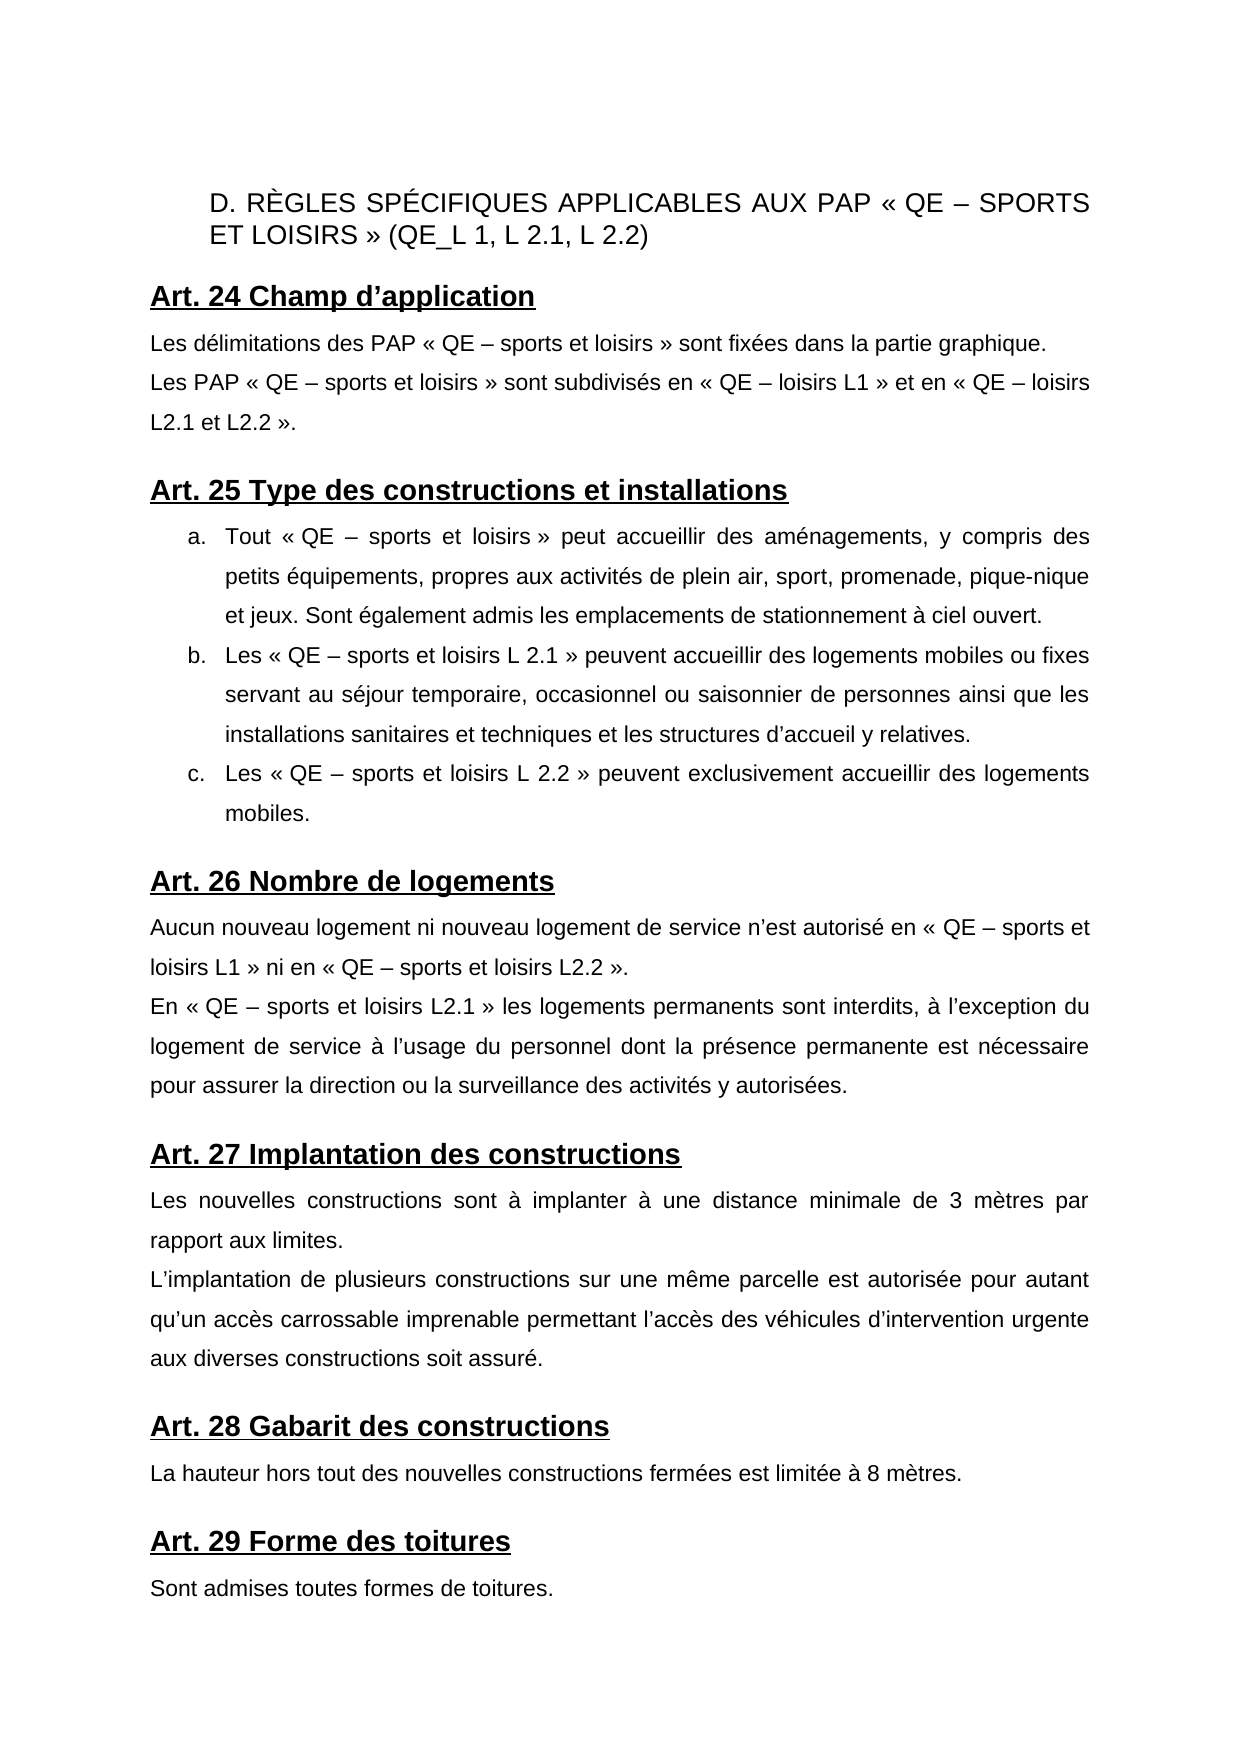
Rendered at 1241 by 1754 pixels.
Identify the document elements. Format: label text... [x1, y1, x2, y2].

subtitle Art. 25 Type des constructions et installations [150, 473, 1090, 506]
text L’implantation de plusieurs constructions sur une même parcelle est autorisée pour autant qu’un accès carrossable imprenable permettant l’accès des véhicules d’intervention urgente aux diverses constructions soit assuré. [150, 1266, 1090, 1371]
text En « QE – sports et loisirs L2.1 » les logements permanents sont interdits, à l’exception du logement de service à l’usage du personnel dont la présence permanente est nécessaire pour assurer la direction ou la surveillance des activités y autorisées. [150, 993, 1090, 1099]
list Les « QE – sports et loisirs L 2.2 » peuvent exclusivement accueillir des logements mobiles. [187, 760, 1090, 826]
list Tout « QE – sports et loisirs » peut accueillir des aménagements, y compris des petits équipements, propres aux activités de plein air, sport, promenade, pique-nique et jeux. Sont également admis les emplacements de stationnement à ciel ouvert. [187, 523, 1090, 628]
text La hauteur hors tout des nouvelles constructions fermées est limitée à 8 mètres. [150, 1460, 1090, 1486]
title D. Règles spécifiques applicables aux PAP « QE – Sports et Loisirs » (QE_L 1, L 2.1, L 2.2) [209, 187, 1090, 250]
list Les « QE – sports et loisirs L 2.1 » peuvent accueillir des logements mobiles ou fixes servant au séjour temporaire, occasionnel ou saisonnier de personnes ainsi que les installations sanitaires et techniques et les structures d’accueil y relatives. [187, 642, 1090, 747]
text Aucun nouveau logement ni nouveau logement de service n’est autorisé en « QE – sports et loisirs L1 » ni en « QE – sports et loisirs L2.2 ». [150, 914, 1090, 980]
subtitle Art. 28 Gabarit des constructions [150, 1409, 1090, 1443]
subtitle Art. 29 Forme des toitures [150, 1524, 1090, 1558]
subtitle Art. 27 Implantation des constructions [150, 1137, 1090, 1170]
text Les PAP « QE – sports et loisirs » sont subdivisés en « QE – loisirs L1 » et en « QE – loisirs L2.1 et L2.2 ». [150, 369, 1090, 435]
subtitle Art. 26 Nombre de logements [150, 864, 1090, 898]
subtitle Art. 24 Champ d’application [150, 279, 1090, 313]
text Les délimitations des PAP « QE – sports et loisirs » sont fixées dans la partie graphique. [150, 329, 1090, 356]
text Sont admises toutes formes de toitures. [150, 1574, 1090, 1601]
text Les nouvelles constructions sont à implanter à une distance minimale de 3 mètres par rapport aux limites. [150, 1187, 1090, 1253]
